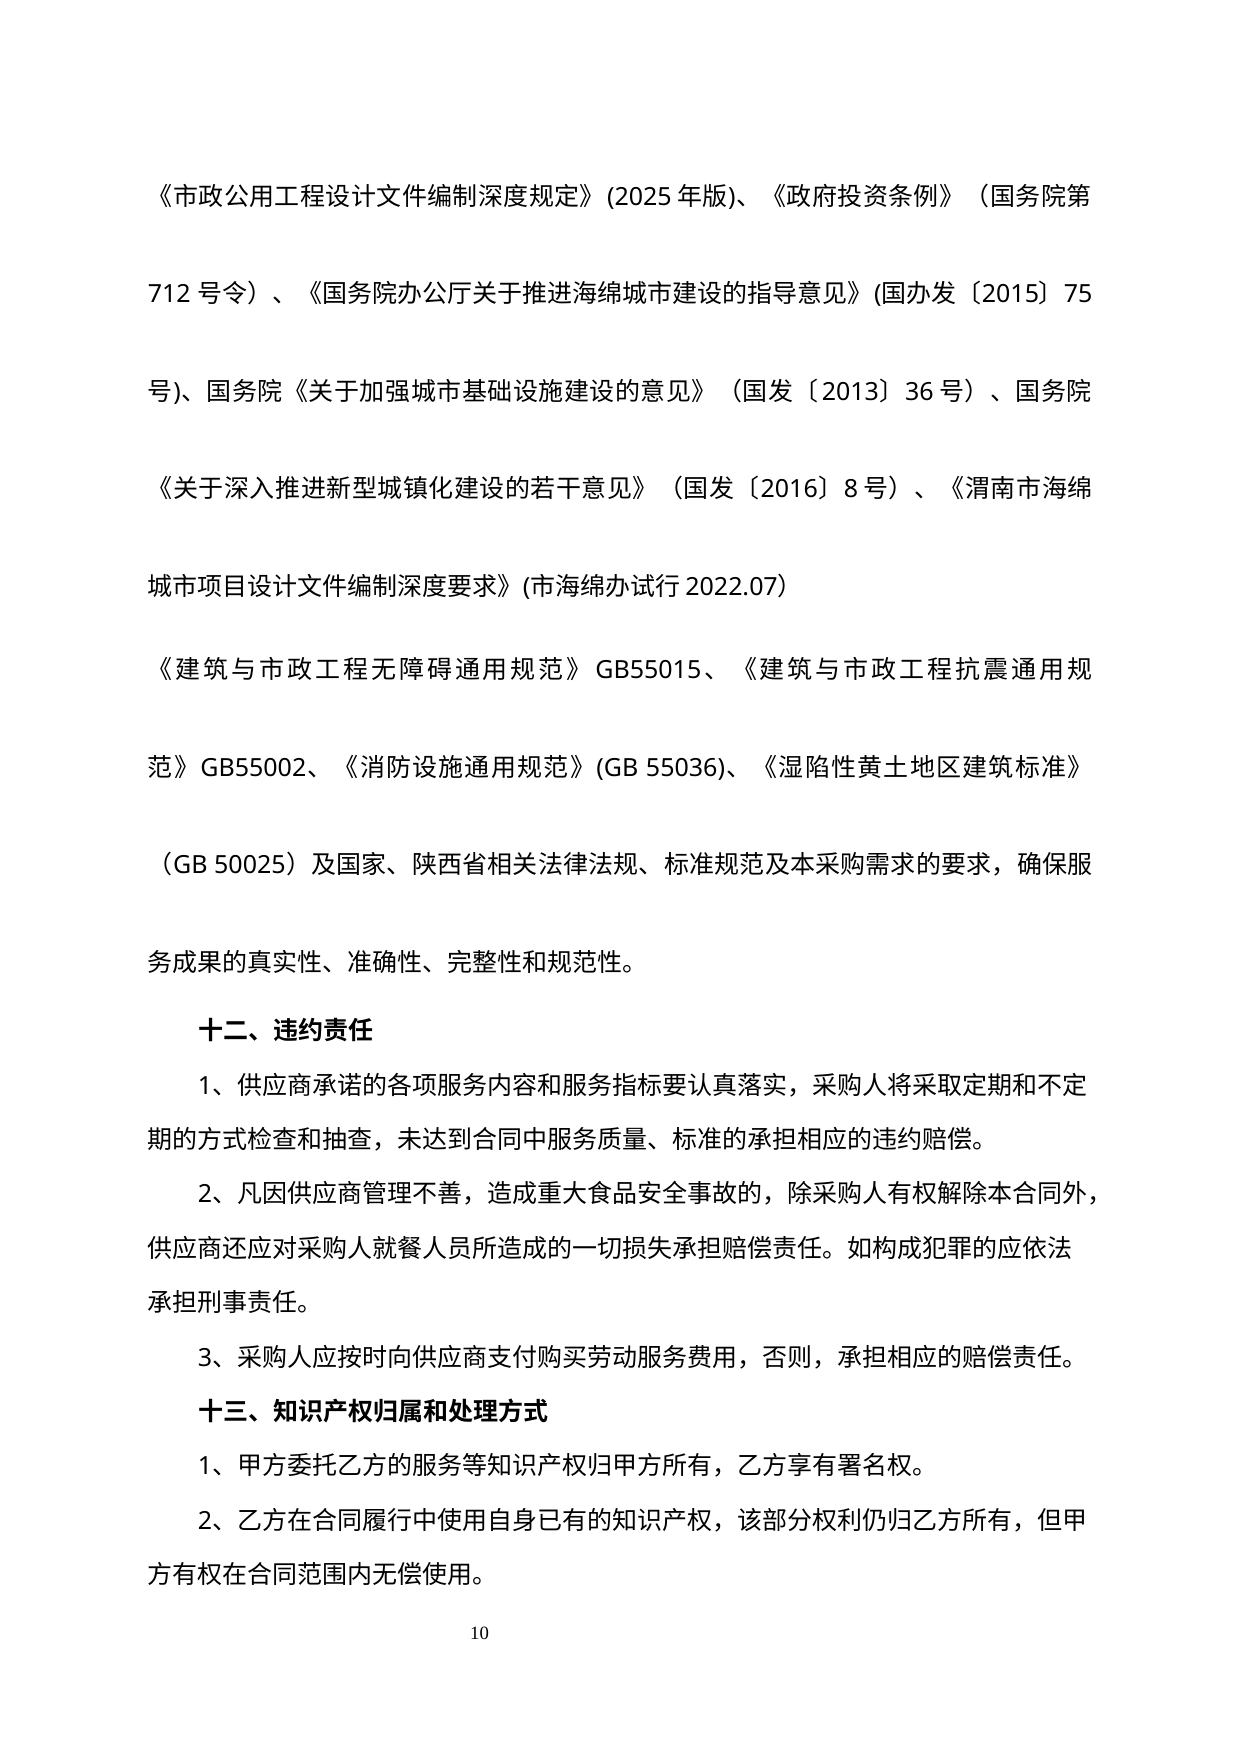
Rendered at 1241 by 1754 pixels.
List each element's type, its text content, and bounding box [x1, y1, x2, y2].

text 1、甲方委托乙方的服务等知识产权归甲方所有，乙方享有署名权。 [148, 1446, 1093, 1482]
text 2、乙方在合同履行中使用自身已有的知识产权，该部分权利仍归乙方所有，但甲方有权在合同范围内无偿使用。 [148, 1500, 1093, 1591]
text 1、供应商承诺的各项服务内容和服务指标要认真落实，采购人将采取定期和不定期的方式检查和抽查，未达到合同中服务质量、标准的承担相应的违约赔偿。 [148, 1065, 1093, 1156]
text 《建筑与市政工程无障碍通用规范》GB55015、《建筑与市政工程抗震通用规范》GB55002、《消防设施通用规范》(GB 55036)、《湿陷性黄土地区建筑标准》（GB 50025）及国家、陕西省相关法律法规、标准规范及本采购需求的要求，确保服务成果的真实性、准确性、完整性和规范性。 [148, 635, 1093, 993]
text 十二、违约责任 [148, 1011, 1093, 1047]
text 2、凡因供应商管理不善，造成重大食品安全事故的，除采购人有权解除本合同外，供应商还应对采购人就餐人员所造成的一切损失承担赔偿责任。如构成犯罪的应依法承担刑事责任。 [148, 1174, 1093, 1319]
text 十三、知识产权归属和处理方式 [148, 1391, 1093, 1428]
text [148, 162, 1093, 617]
text 3、采购人应按时向供应商支付购买劳动服务费用，否则，承担相应的赔偿责任。 [148, 1337, 1093, 1373]
